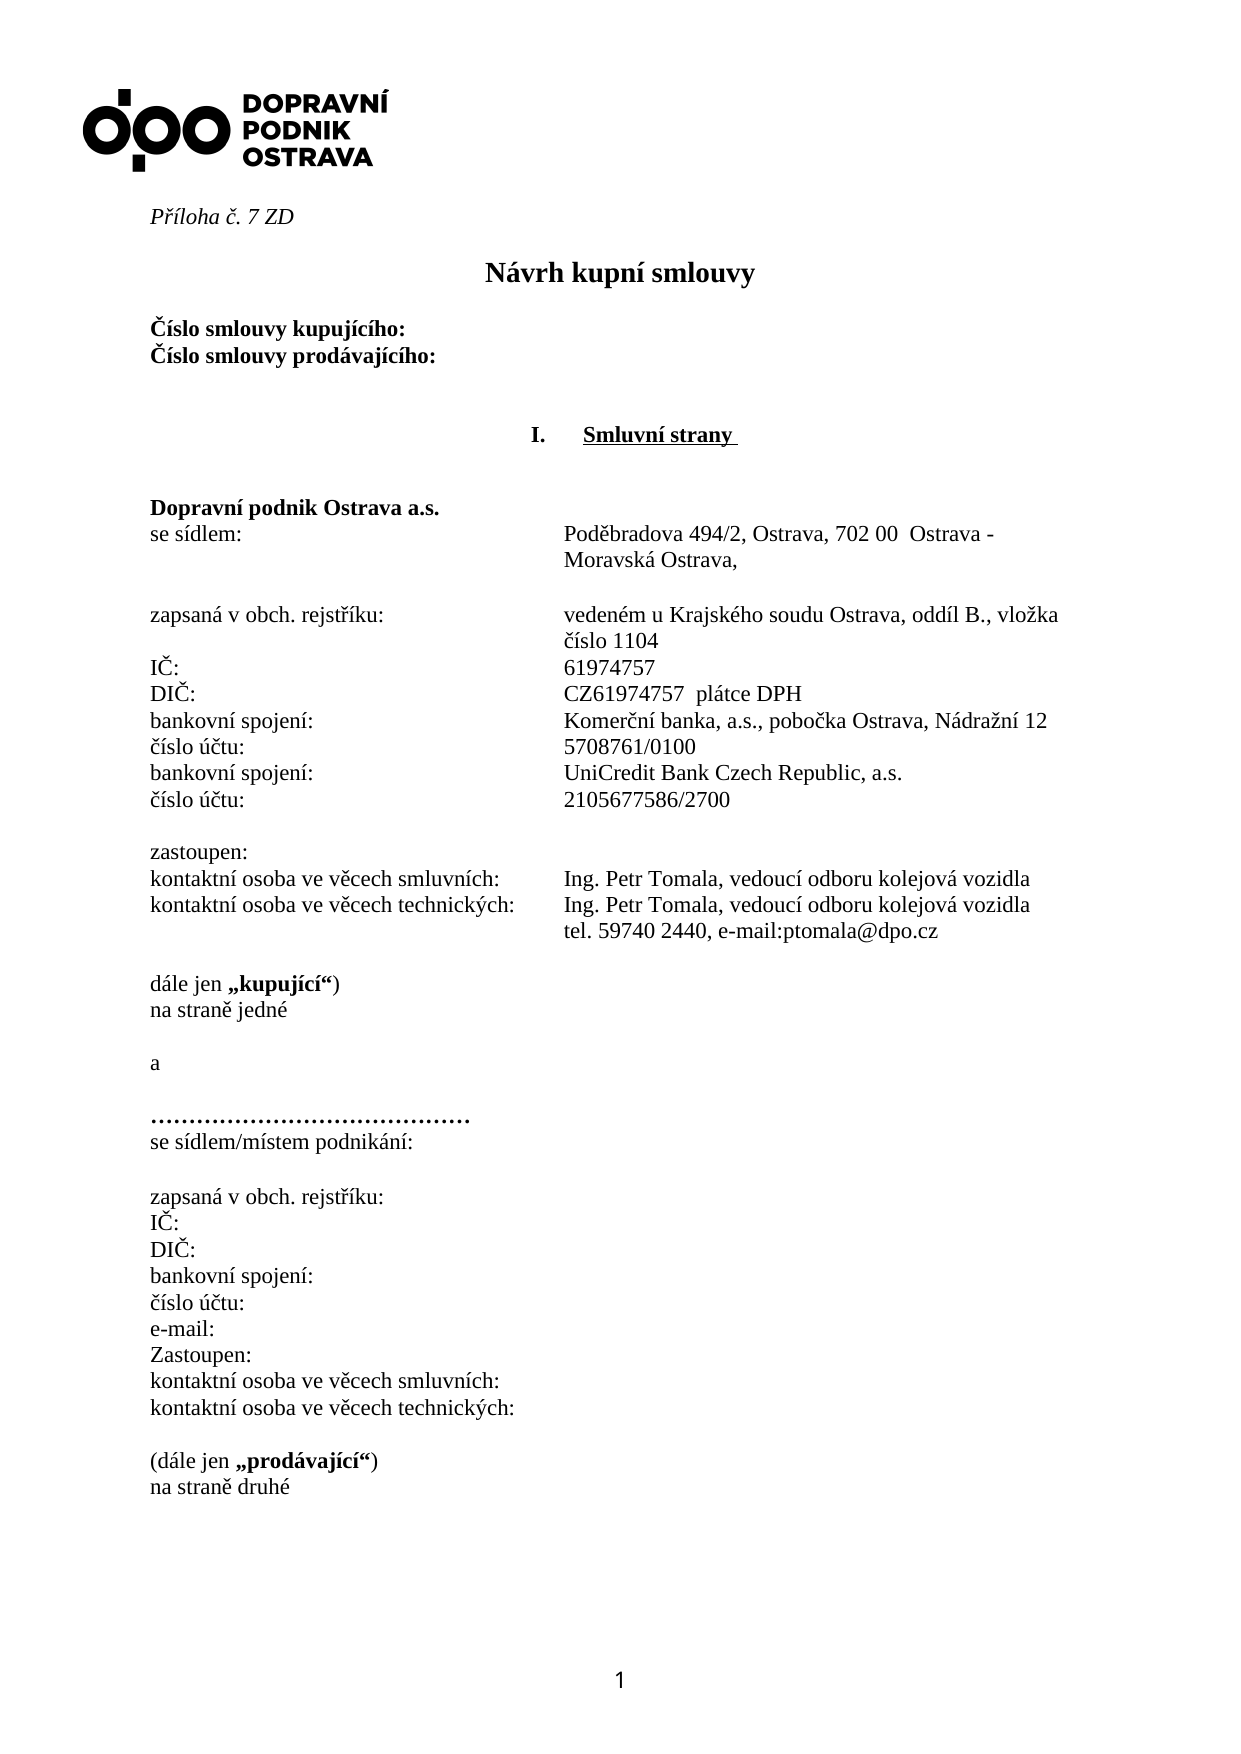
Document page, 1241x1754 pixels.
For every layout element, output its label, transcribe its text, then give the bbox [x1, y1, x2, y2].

text zapsaná v obch. rejstříku: [150, 1183, 1088, 1209]
picture [82, 89, 389, 172]
text DIČ: CZ61974757 plátce DPH [150, 680, 1088, 707]
text na straně druhé [150, 1473, 1088, 1499]
text kontaktní osoba ve věcech smluvních: Ing. Petr Tomala, vedoucí odboru kolejová vozidla [150, 865, 1088, 891]
subtitle Číslo smlouvy prodávajícího: [135, 342, 1088, 368]
text bankovní spojení: [150, 1262, 1088, 1288]
text Návrh kupní smlouvy [150, 256, 1090, 289]
list Smluvní strany [187, 421, 1090, 447]
text se sídlem/místem podnikání: [150, 1128, 1088, 1155]
text kontaktní osoba ve věcech technických: Ing. Petr Tomala, vedoucí odboru kolejová vozidla [150, 891, 1088, 917]
text bankovní spojení: UniCredit Bank Czech Republic, a.s. [150, 759, 1088, 786]
text číslo účtu: 2105677586/2700 [150, 786, 1088, 812]
text IČ: [150, 1209, 1088, 1236]
text Příloha č. 7 ZD [150, 203, 1090, 229]
text kontaktní osoba ve věcech technických: [150, 1394, 1088, 1420]
text Dopravní podnik Ostrava a.s. [150, 494, 1088, 520]
text na straně jedné [150, 997, 1088, 1023]
text e-mail: [150, 1315, 1088, 1341]
text číslo účtu: [150, 1288, 1088, 1315]
text se sídlem: Poděbradova 494/2, Ostrava, 702 00 Ostrava - Moravská Ostrava, [150, 520, 1088, 601]
text IČ: 61974757 [150, 654, 1088, 680]
text a [150, 1049, 1088, 1076]
text tel. 59740 2440, e-mail:ptomala@dpo.cz [150, 917, 1088, 944]
text bankovní spojení: Komerční banka, a.s., pobočka Ostrava, Nádražní 12 [150, 707, 1088, 733]
text zapsaná v obch. rejstříku: vedeném u Krajského soudu Ostrava, oddíl B., vložka číslo 1104 [150, 601, 1088, 654]
subtitle Číslo smlouvy kupujícího: [135, 315, 1088, 342]
text …………………………………… [150, 1102, 1088, 1128]
text DIČ: [150, 1236, 1088, 1262]
text zastoupen: [150, 838, 1088, 865]
text kontaktní osoba ve věcech smluvních: [150, 1368, 1088, 1394]
text (dále jen „prodávající“) [150, 1447, 1088, 1473]
text Zastoupen: [150, 1341, 1088, 1368]
text dále jen „kupující“) [150, 970, 1088, 997]
text číslo účtu: 5708761/0100 [150, 733, 1088, 759]
